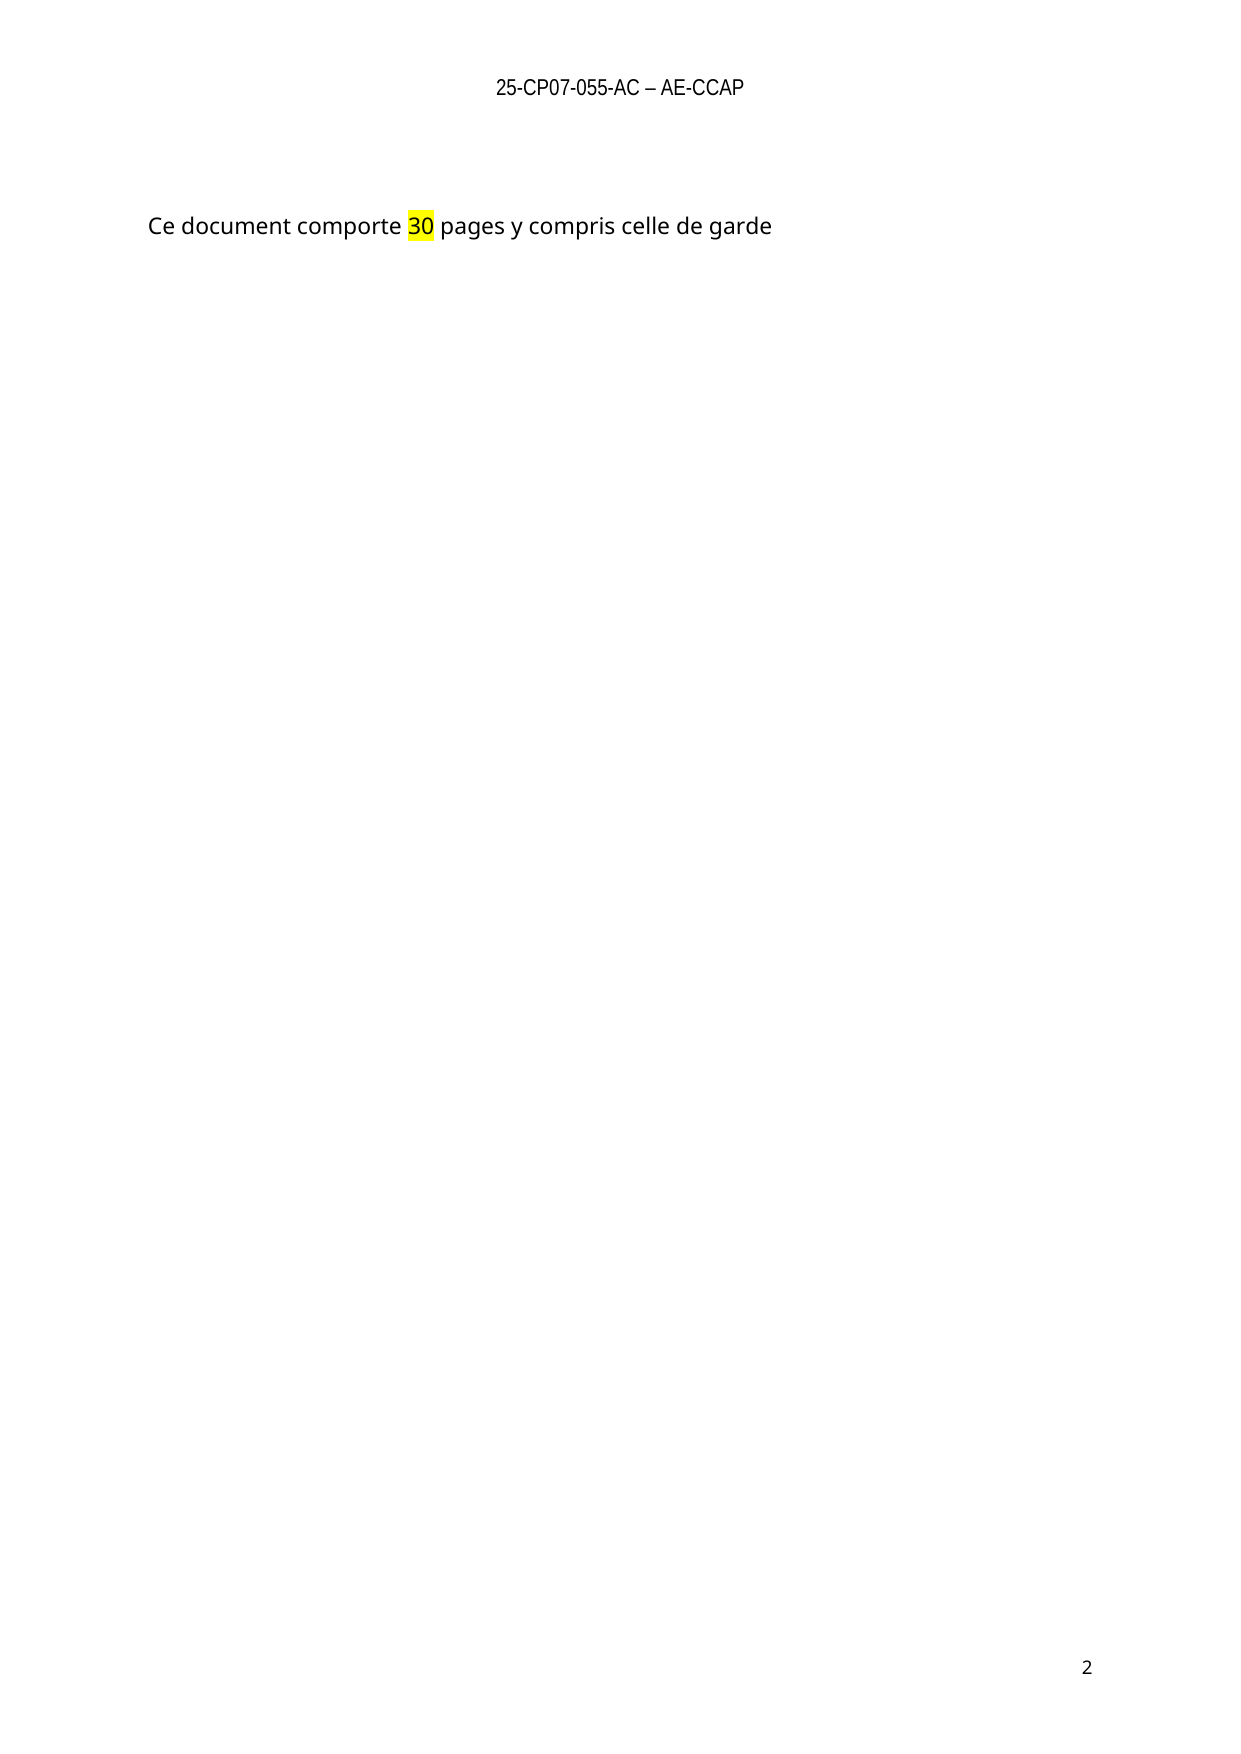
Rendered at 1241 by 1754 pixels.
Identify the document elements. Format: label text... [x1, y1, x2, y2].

text Ce document comporte 30 pages y compris celle de garde [148, 210, 408, 241]
text Ce document comporte 30 pages y compris celle de garde [434, 210, 1092, 241]
